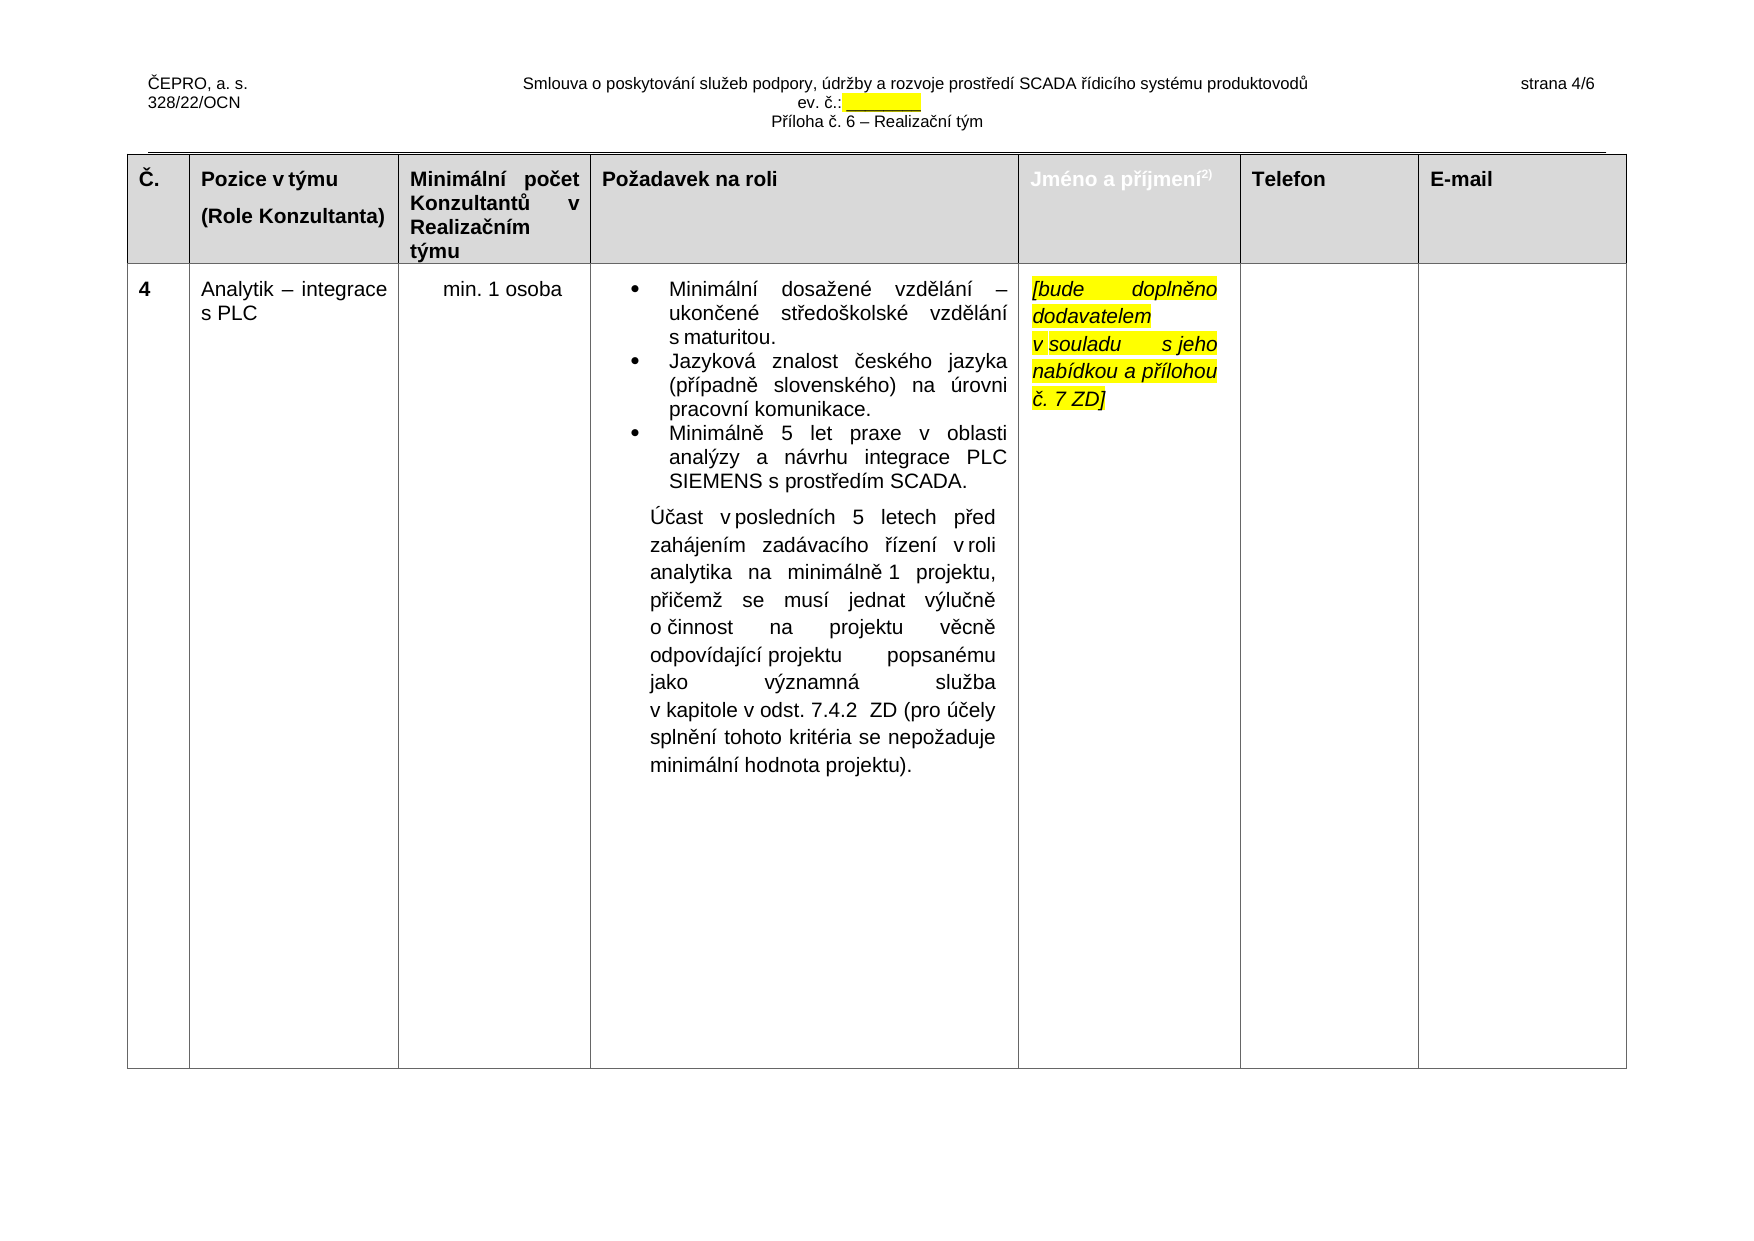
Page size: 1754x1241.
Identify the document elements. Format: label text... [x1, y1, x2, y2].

table_header Požadavek na roli [591, 155, 1018, 263]
table_cell 4 [128, 264, 189, 1067]
table_header Pozice v týmu (Role Konzultanta) [190, 155, 398, 263]
table_header E-mail [1419, 155, 1626, 263]
table_header Č. [128, 155, 189, 263]
table_header Minimální počet Konzultantů v Realizačním týmu [399, 155, 590, 263]
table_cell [1019, 264, 1240, 1067]
table_cell Minimální dosažené vzdělání – ukončené středoškolské vzdělání s maturitou. Jazyková znalost českého jazyka (případně slovenského) na úrovni pracovní komunikace. Minimálně 5 let praxe v oblasti analýzy a návrhu integrace PLC SIEMENS s prostředím SCADA. Účast v posledních 5 letech před zahájením zadávacího řízení v roli analytika na minimálně 1 projektu, přičemž se musí jednat výlučně o činnost na projektu věcně odpovídající projektu popsanému jako významná služba v kapitole v odst. 7.4.2 ZD (pro účely splnění tohoto kritéria se nepožaduje minimální hodnota projektu). [591, 264, 1018, 1067]
table_cell Analytik – integrace s PLC [190, 264, 398, 1067]
table_cell min. 1 osoba [399, 264, 590, 1067]
table_header Telefon [1241, 155, 1418, 263]
table_cell [1241, 264, 1418, 1067]
table_cell [1419, 264, 1626, 1067]
table_header Jméno a příjmení2) [1019, 155, 1240, 263]
